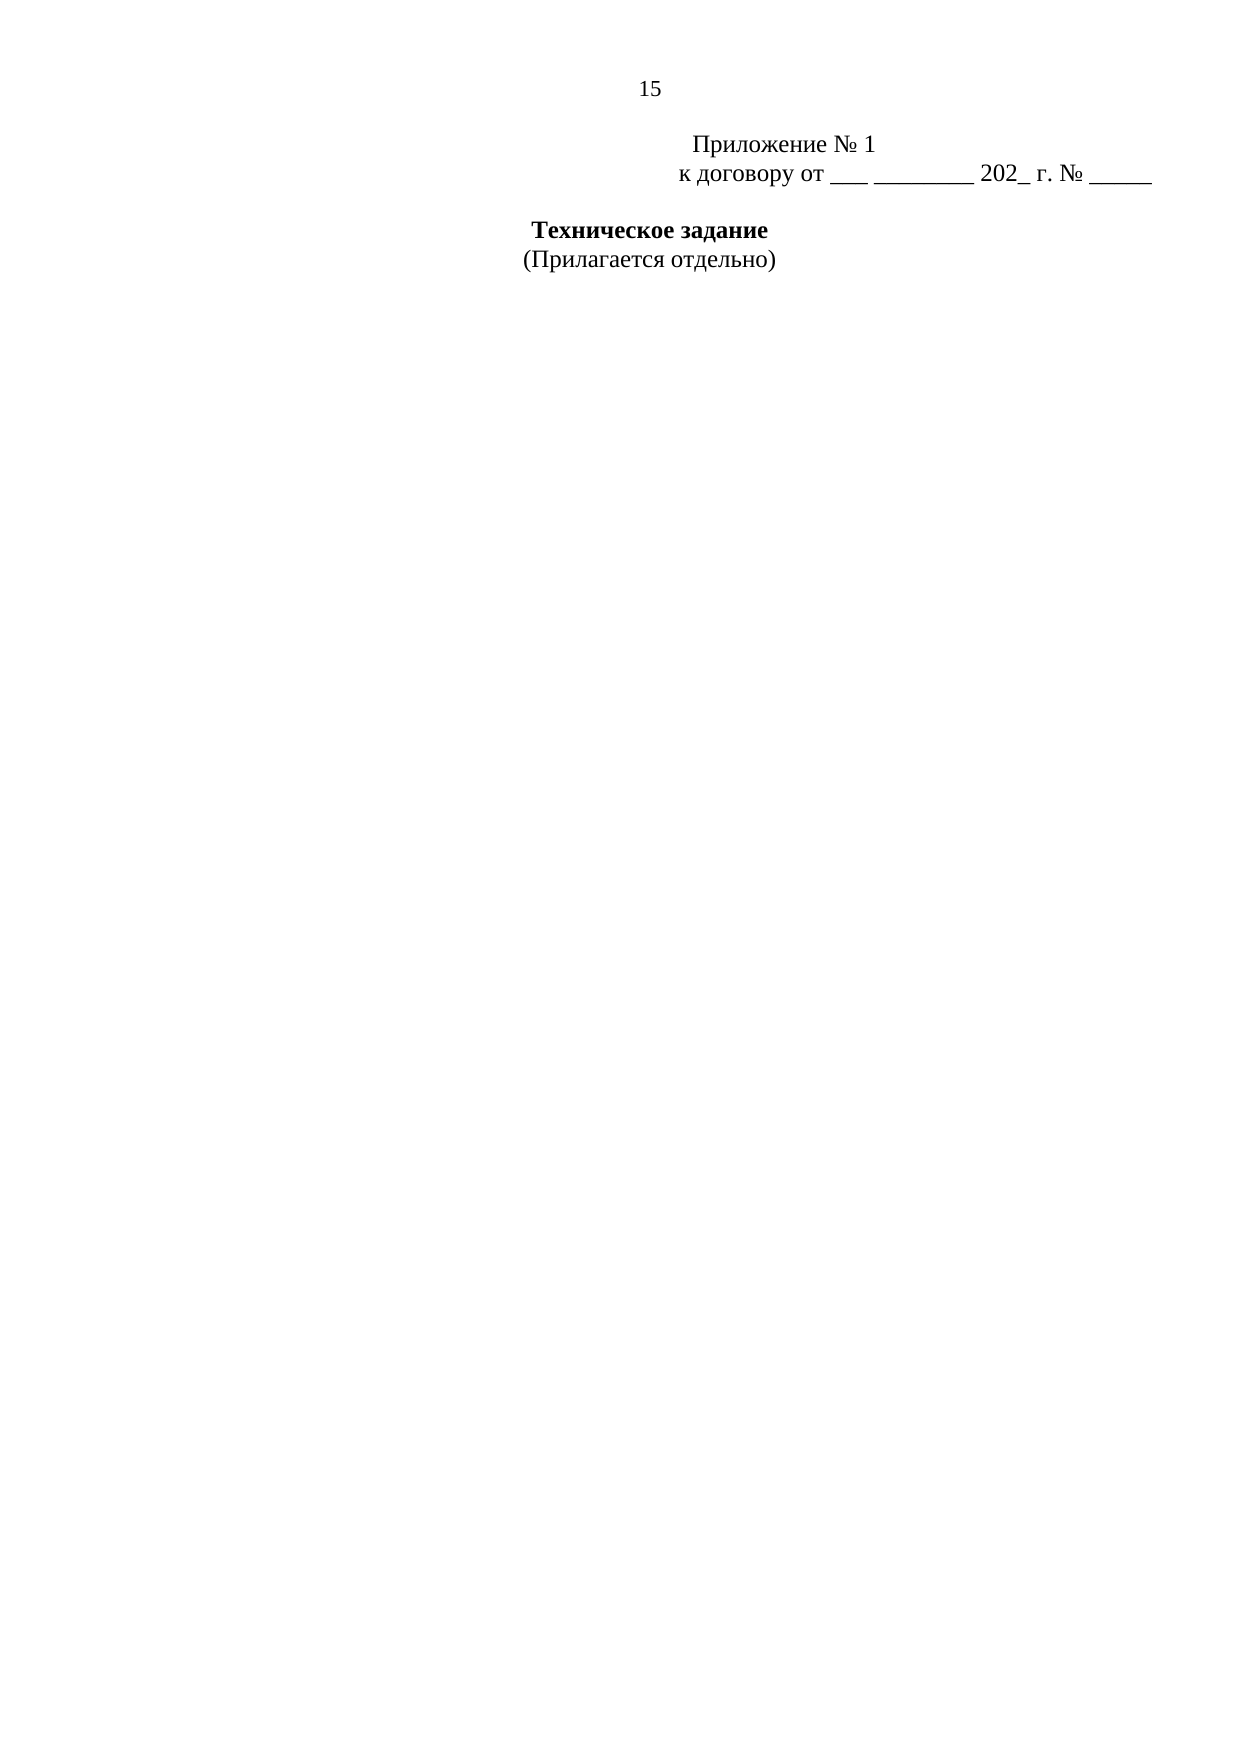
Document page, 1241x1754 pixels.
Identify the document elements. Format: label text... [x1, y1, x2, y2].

text к договору от ___ ________ 202_ г. № _____ [148, 158, 1152, 187]
text Приложение № 1 [148, 129, 1152, 158]
text (Прилагается отдельно) [148, 244, 1152, 273]
text Техническое задание [148, 216, 1152, 244]
